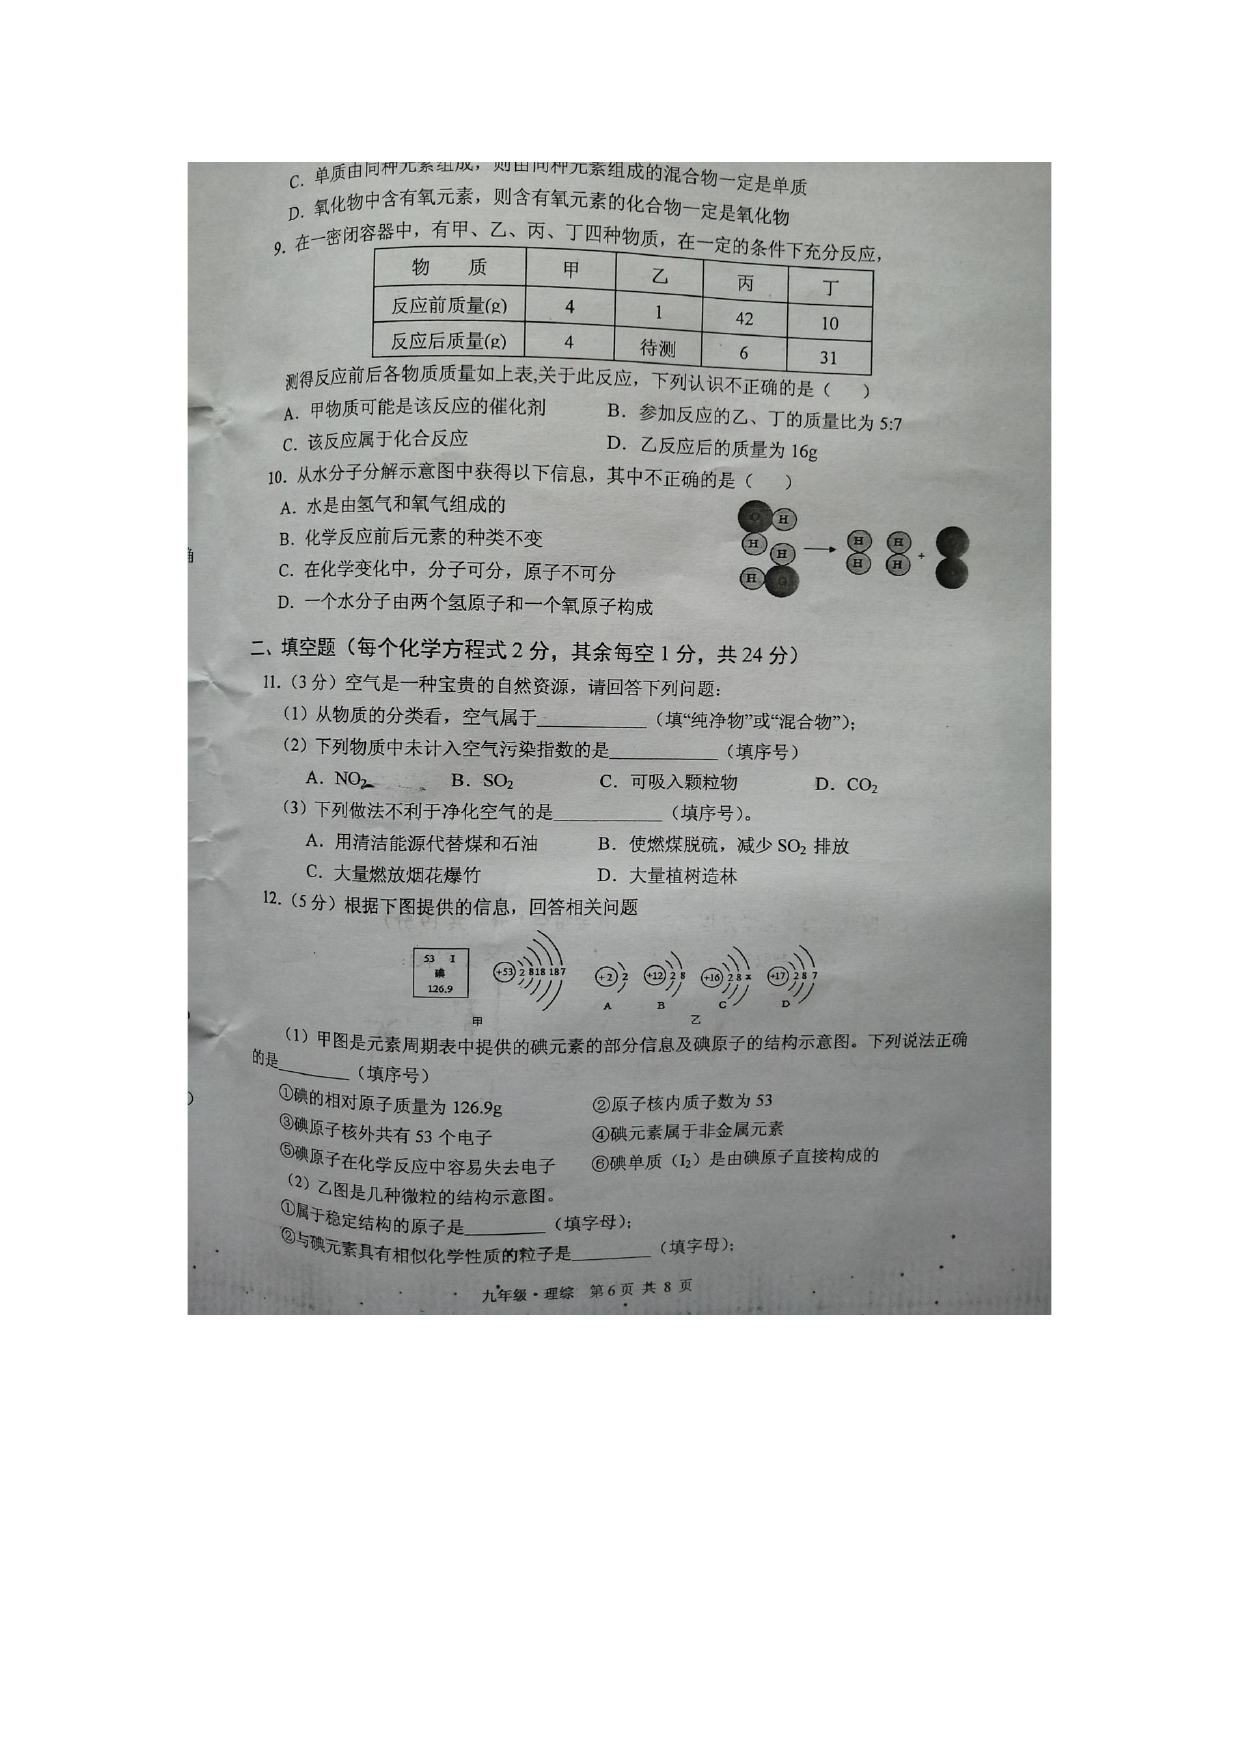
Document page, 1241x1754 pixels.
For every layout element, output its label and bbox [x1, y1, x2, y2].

picture [187, 162, 1052, 1315]
